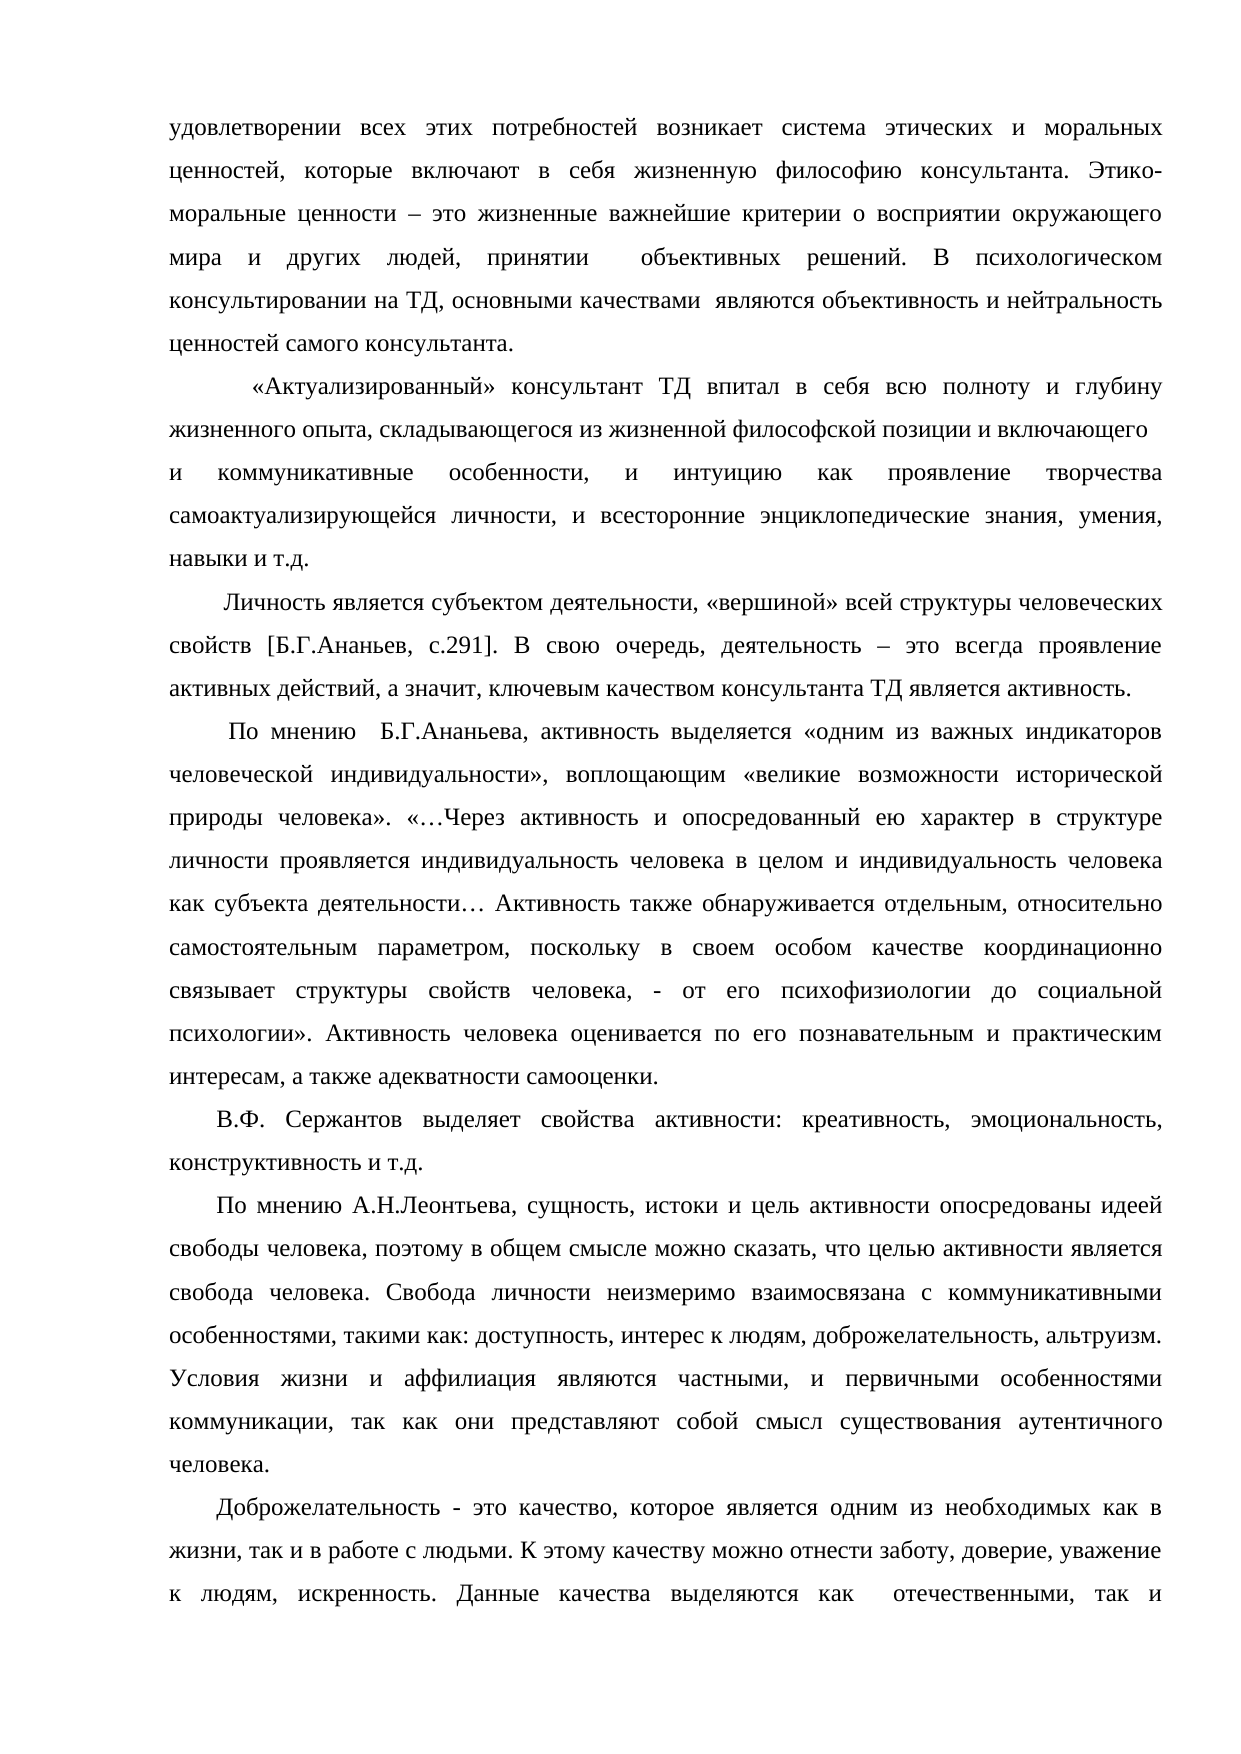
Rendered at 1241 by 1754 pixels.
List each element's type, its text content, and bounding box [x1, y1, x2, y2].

list По мнению А.Н.Леонтьева, сущность, истоки и цель активности опосредованы идеей свободы человека, поэтому в общем смысле можно сказать, что целью активности является свобода человека. Свобода личности неизмеримо взаимосвязана с коммуникативными особенностями, такими как: доступность, интерес к людям, доброжелательность, альтруизм. Условия жизни и аффилиация являются частными, и первичными особенностями коммуникации, так как они представляют собой смысл существования аутентичного человека. [169, 1190, 1163, 1478]
text и коммуникативные особенности, и интуицию как проявление творчества самоактуализирующейся личности, и всесторонние энциклопедические знания, умения, навыки и т.д. [169, 457, 1163, 572]
text «Актуализированный» консультант ТД впитал в себя всю полноту и глубину жизненного опыта, складывающегося из жизненной философской позиции и включающего [169, 371, 1163, 443]
list В.Ф. Сержантов выделяет свойства активности: креативность, эмоциональность, конструктивность и т.д. [169, 1104, 1163, 1176]
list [169, 112, 1163, 357]
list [169, 1492, 1163, 1607]
list Личность является субъектом деятельности, «вершиной» всей структуры человеческих свойств [Б.Г.Ананьев, с.291]. В свою очередь, деятельность – это всегда проявление активных действий, а значит, ключевым качеством консультанта ТД является активность. [169, 587, 1163, 702]
list По мнению Б.Г.Ананьева, активность выделяется «одним из важных индикаторов человеческой индивидуальности», воплощающим «великие возможности исторической природы человека». «…Через активность и опосредованный ею характер в структуре личности проявляется индивидуальность человека в целом и индивидуальность человека как субъекта деятельности… Активность также обнаруживается отдельным, относительно самостоятельным параметром, поскольку в своем особом качестве координационно связывает структуры свойств человека, - от его психофизиологии до социальной психологии». Активность человека оценивается по его познавательным и практическим интересам, а также адекватности самооценки. [169, 716, 1163, 1090]
